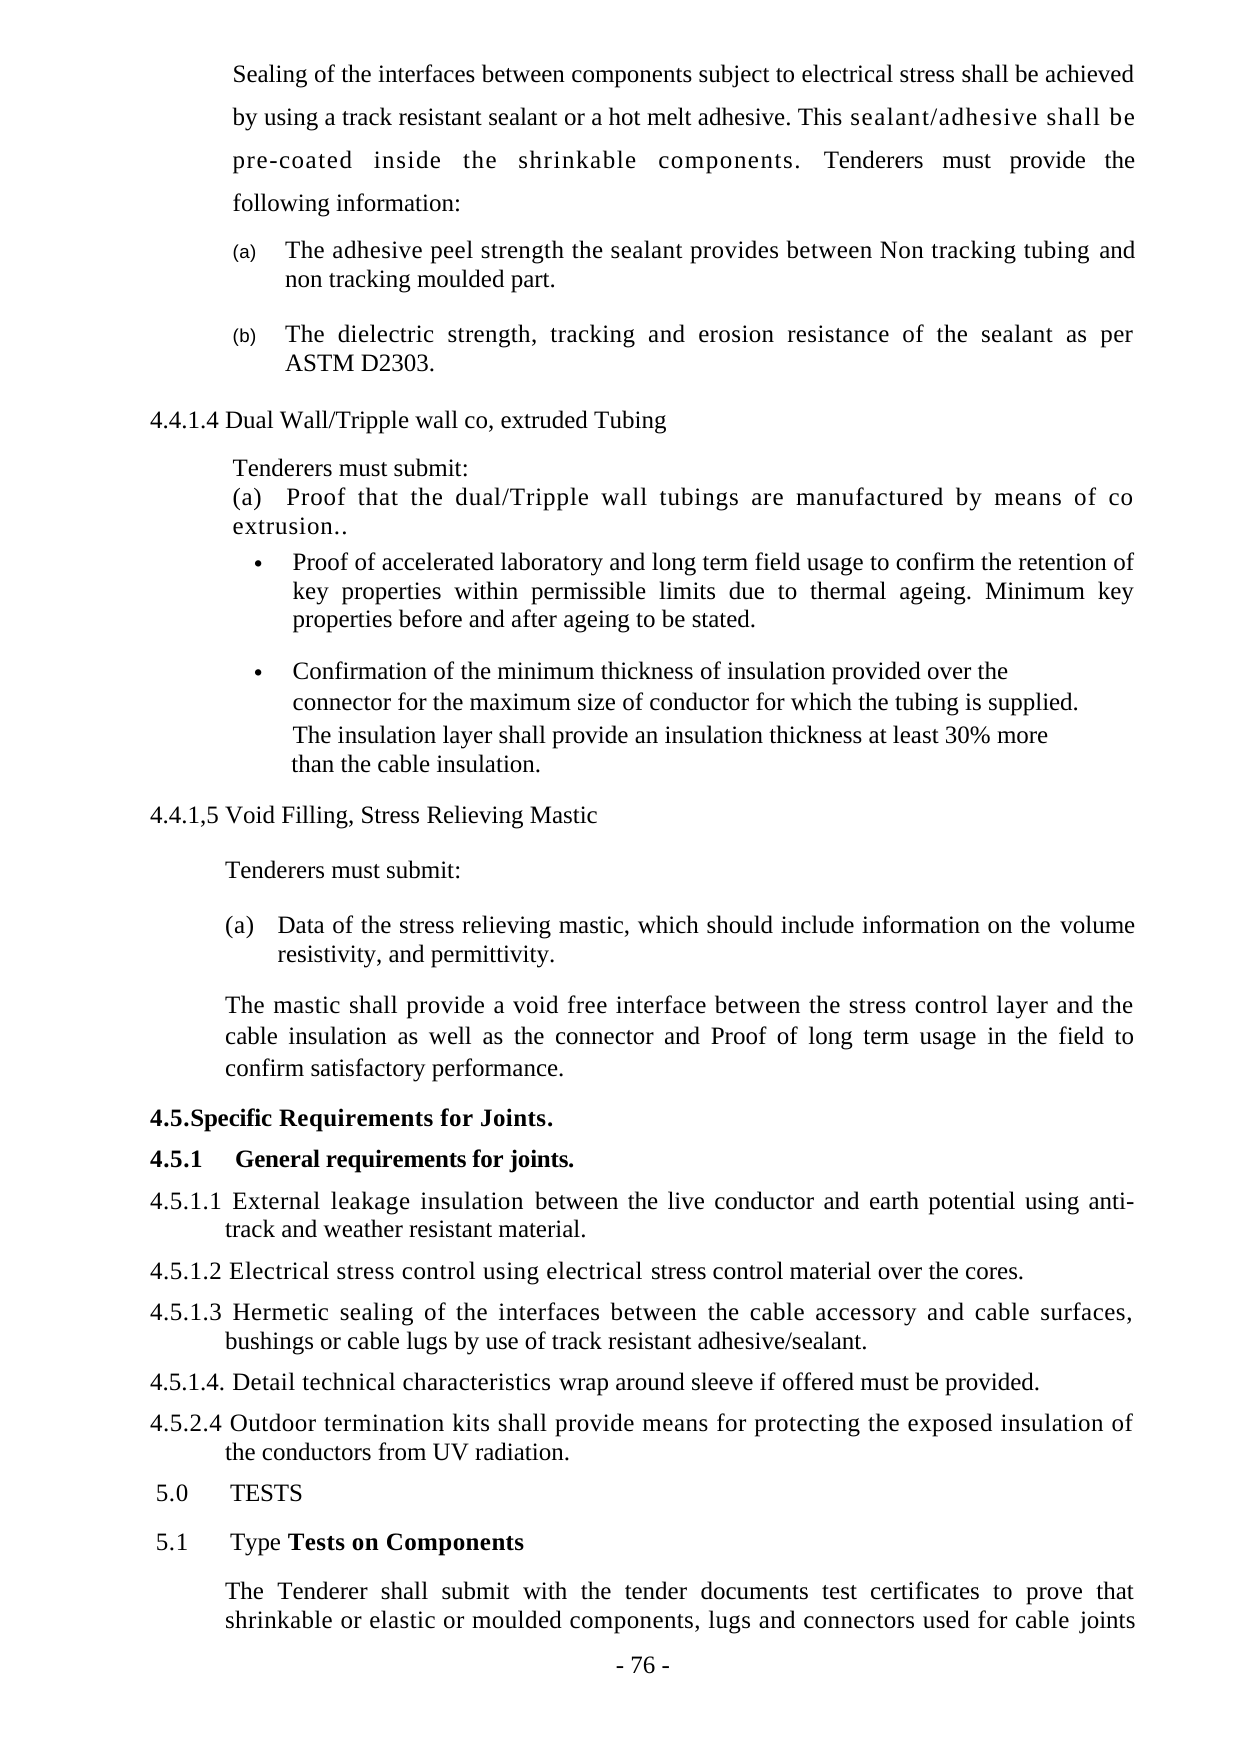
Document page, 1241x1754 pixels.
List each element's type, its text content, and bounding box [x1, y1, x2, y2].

text (a) Proof that the dual/Tripple wall tubings are manufactured by means of co extrusion.. [232, 482, 1135, 539]
text Tenderers must submit: [225, 855, 1135, 884]
text Tenderers must submit: [232, 453, 1135, 482]
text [225, 1576, 1135, 1633]
list Confirmation of the minimum thickness of insulation provided over the [255, 656, 1135, 684]
list Proof of accelerated laboratory and long term field usage to confirm the retention of key properties within permissible limits due to thermal ageing. Minimum key properties before and after ageing to be stated. [255, 547, 1135, 633]
text (a) Data of the stress relieving mastic, which should include information on the volume resistivity, and permittivity. [225, 910, 1135, 967]
text 4.5.1.2 Electrical stress control using electrical stress control material over the cores. [150, 1256, 1135, 1284]
text than the cable insulation. [285, 749, 1135, 777]
text 4.4.1,5 Void Filling, Stress Relieving Mastic [150, 800, 1135, 829]
list The dielectric strength, tracking and erosion resistance of the sealant as per ASTM D2303. [232, 319, 1135, 377]
text 4.5. Specific Requirements for Joints. [150, 1103, 1135, 1132]
text Sealing of the interfaces between components subject to electrical stress shall be achieved by using a track resistant sealant or a hot melt adhesive. This sealant/adhesive shall be pre-coated inside the shrinkable components. Tenderers must provide the following information: [232, 59, 1135, 217]
text 4.5.1.3 Hermetic sealing of the interfaces between the cable accessory and cable surfaces, bushings or cable lugs by use of track resistant adhesive/sealant. [150, 1297, 1135, 1354]
text The mastic shall provide a void free interface between the stress control layer and the cable insulation as well as the connector and Proof of long term usage in the field to confirm satisfactory performance. [225, 990, 1135, 1082]
text 4.5.1.4. Detail technical characteristics wrap around sleeve if offered must be provided. [150, 1367, 1135, 1396]
text 4.5.1.1 External leakage insulation between the live conductor and earth potential using anti-track and weather resistant material. [150, 1186, 1135, 1243]
text 4.4.1.4 Dual Wall/Tripple wall co, extruded Tubing [150, 405, 1135, 434]
text 4.5.2.4 Outdoor termination kits shall provide means for protecting the exposed insulation of the conductors from UV radiation. [150, 1408, 1135, 1466]
text 5.0 TESTS [150, 1478, 1135, 1507]
text 4.5.1 General requirements for joints. [150, 1144, 1135, 1173]
text connector for the maximum size of conductor for which the tubing is supplied. [292, 687, 1135, 716]
text 5.1 Type Tests on Components [150, 1527, 1135, 1556]
list The adhesive peel strength the sealant provides between Non tracking tubing and non tracking moulded part. [232, 235, 1135, 293]
text The insulation layer shall provide an insulation thickness at least 30% more [292, 720, 1135, 749]
